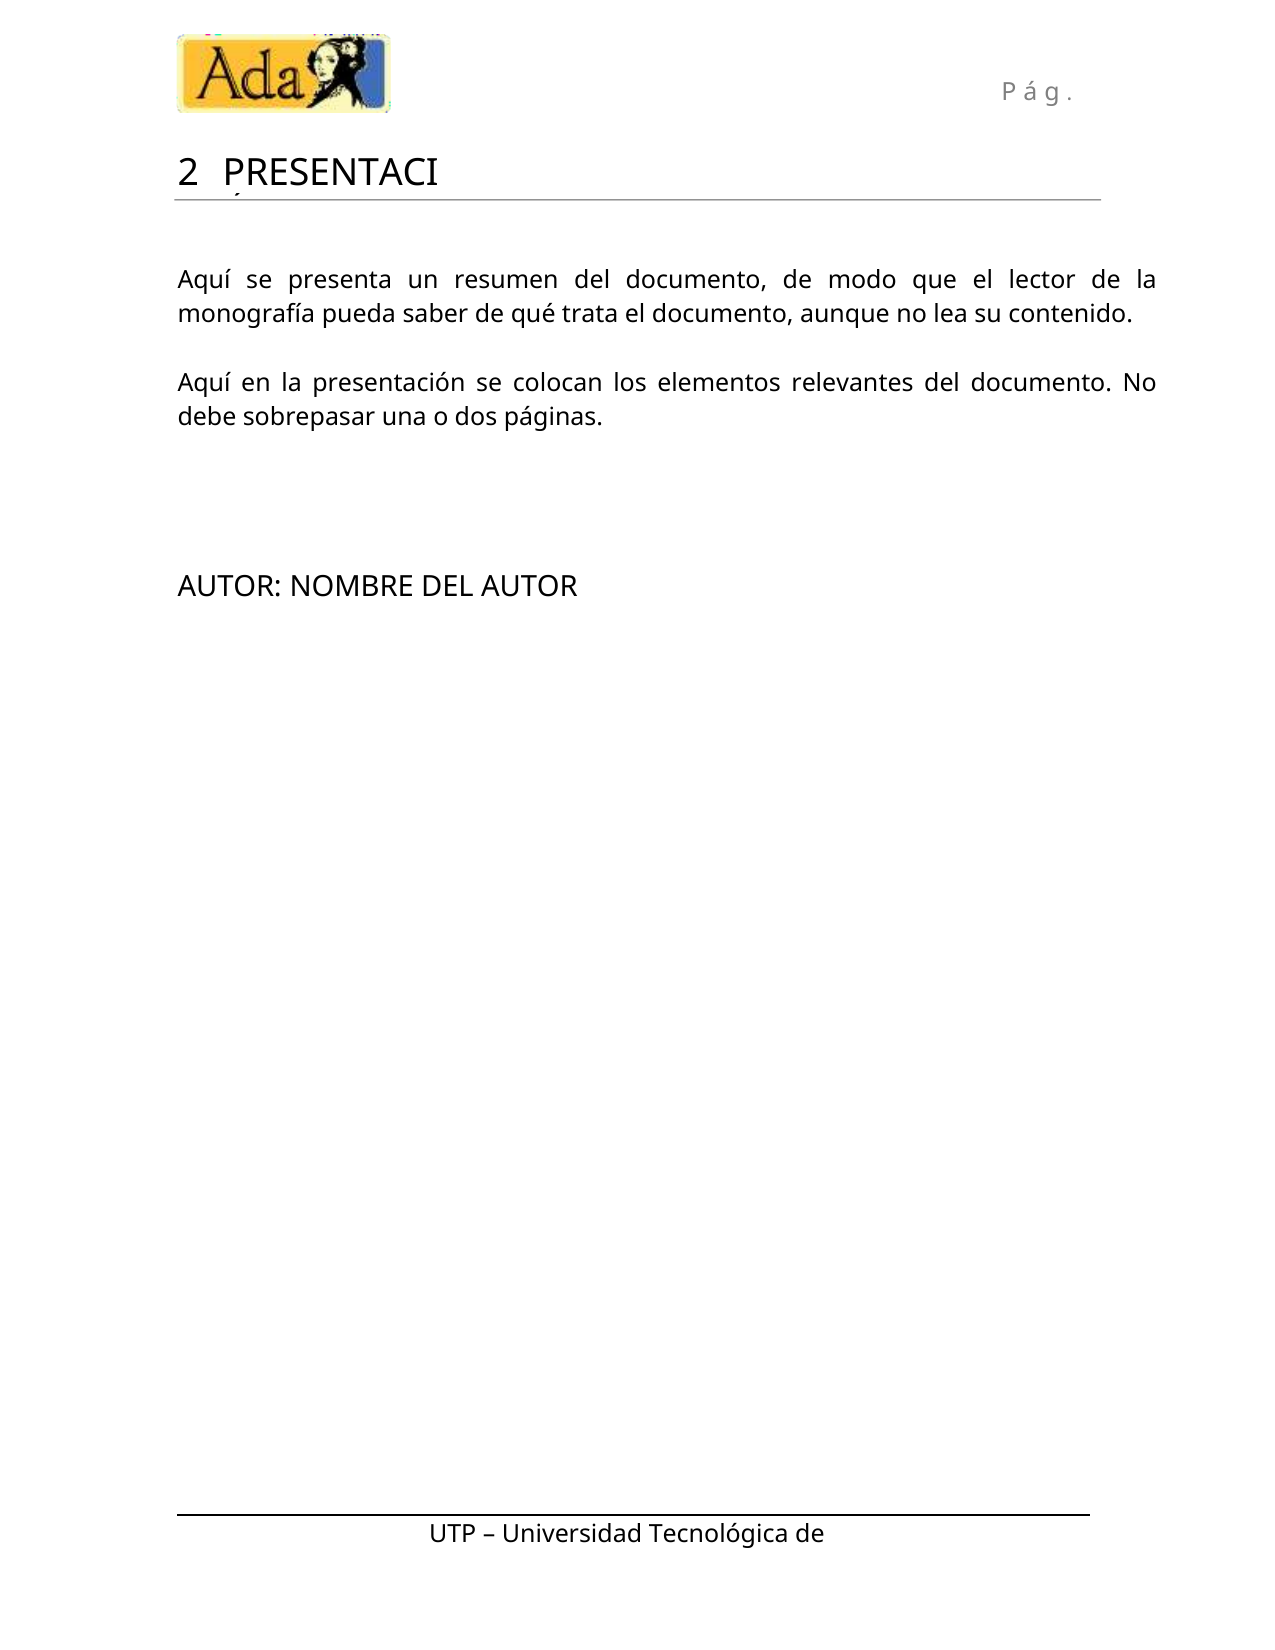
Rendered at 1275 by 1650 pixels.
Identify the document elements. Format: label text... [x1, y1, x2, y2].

picture [176, 34, 391, 113]
text Aquí en la presentación se colocan los elementos relevantes del documento. No debe sobrepasar una o dos páginas. [177, 364, 1158, 433]
text Aquí se presenta un resumen del documento, de modo que el lector de la monografía pueda saber de qué trata el documento, aunque no lea su contenido. [177, 261, 1158, 329]
text AUTOR: NOMBRE DEL AUTOR [177, 565, 1158, 604]
